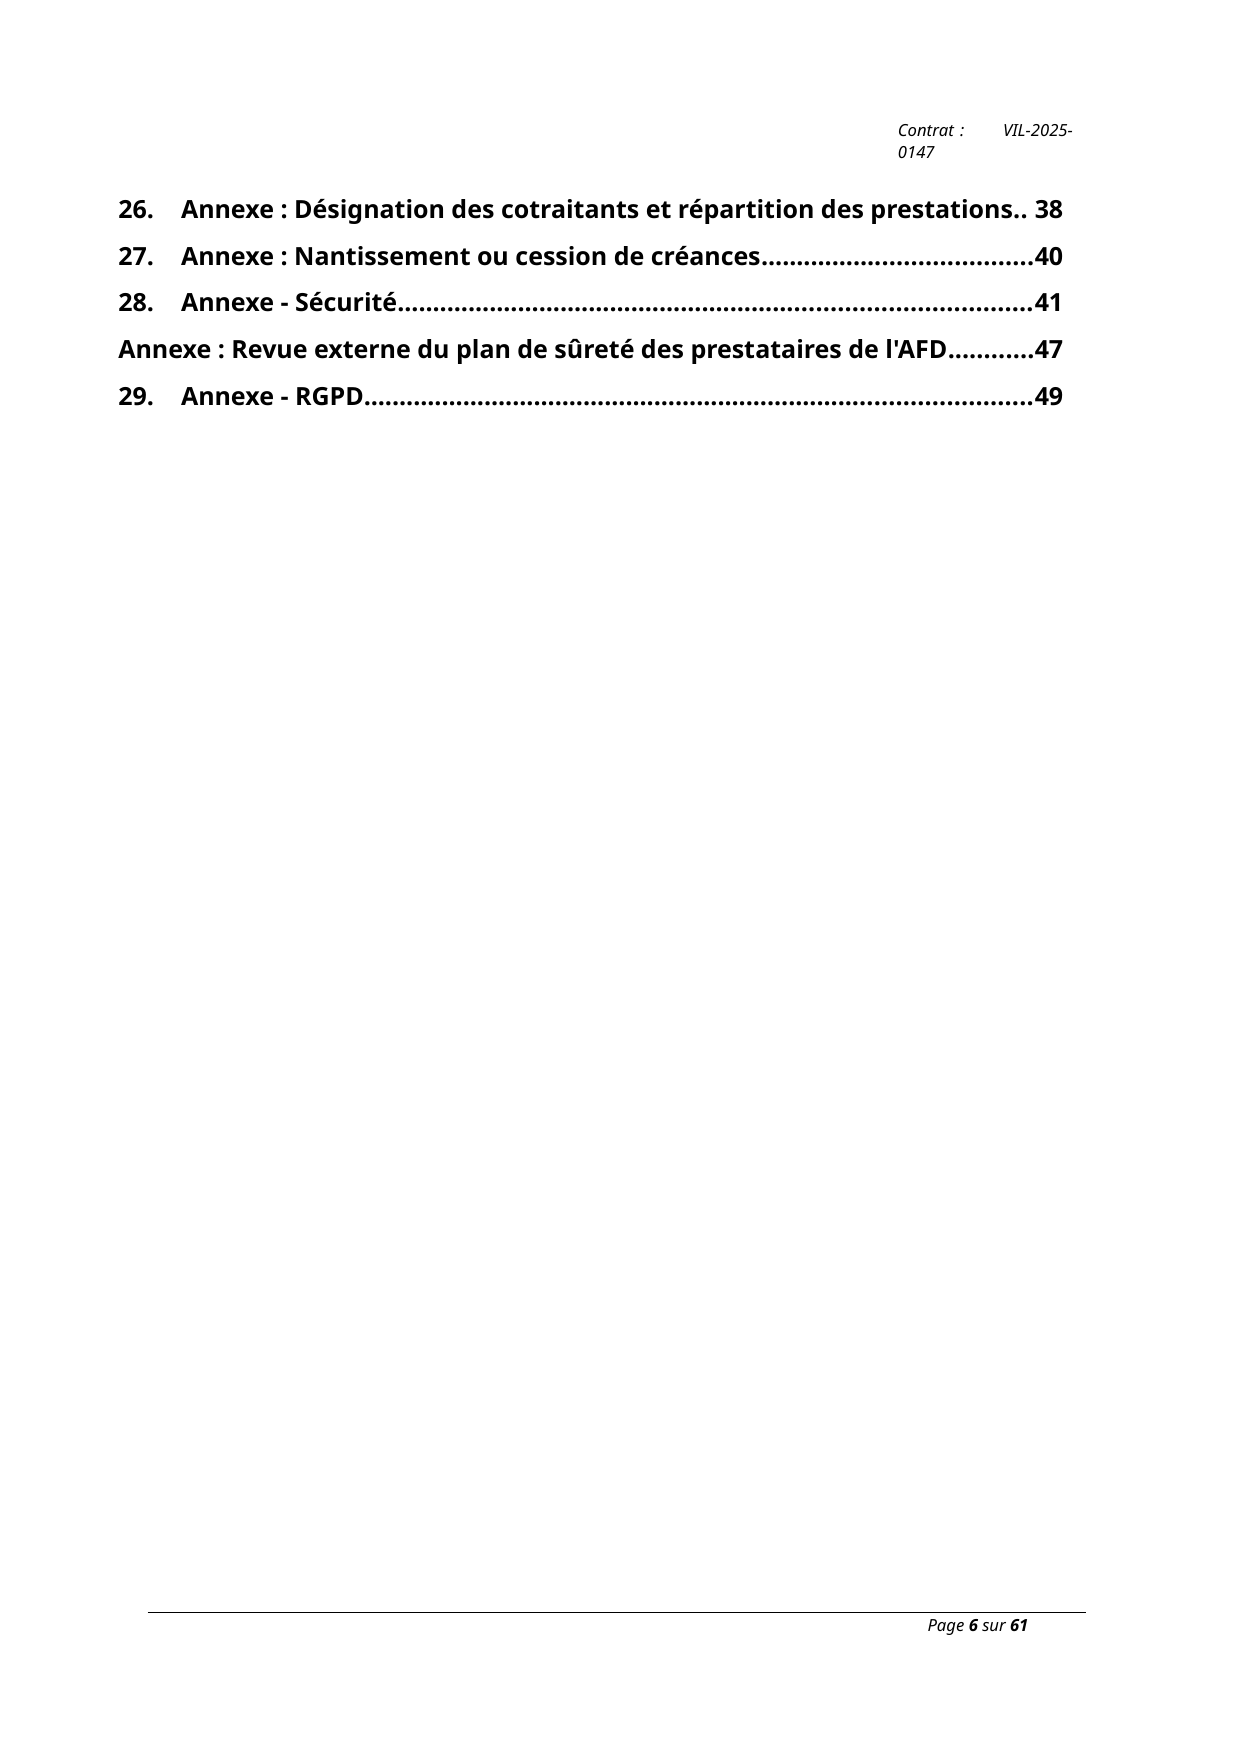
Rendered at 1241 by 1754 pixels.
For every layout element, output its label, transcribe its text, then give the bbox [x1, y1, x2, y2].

text 28. Annexe - Sécurité 41 [118, 285, 1122, 319]
text 27. Annexe : Nantissement ou cession de créances 40 [118, 238, 1122, 273]
text 29. Annexe - RGPD 49 [118, 378, 1122, 412]
text Annexe : Revue externe du plan de sûreté des prestataires de l'AFD 47 [118, 332, 1122, 366]
text 26. Annexe : Désignation des cotraitants et répartition des prestations. 38 [118, 192, 1122, 226]
